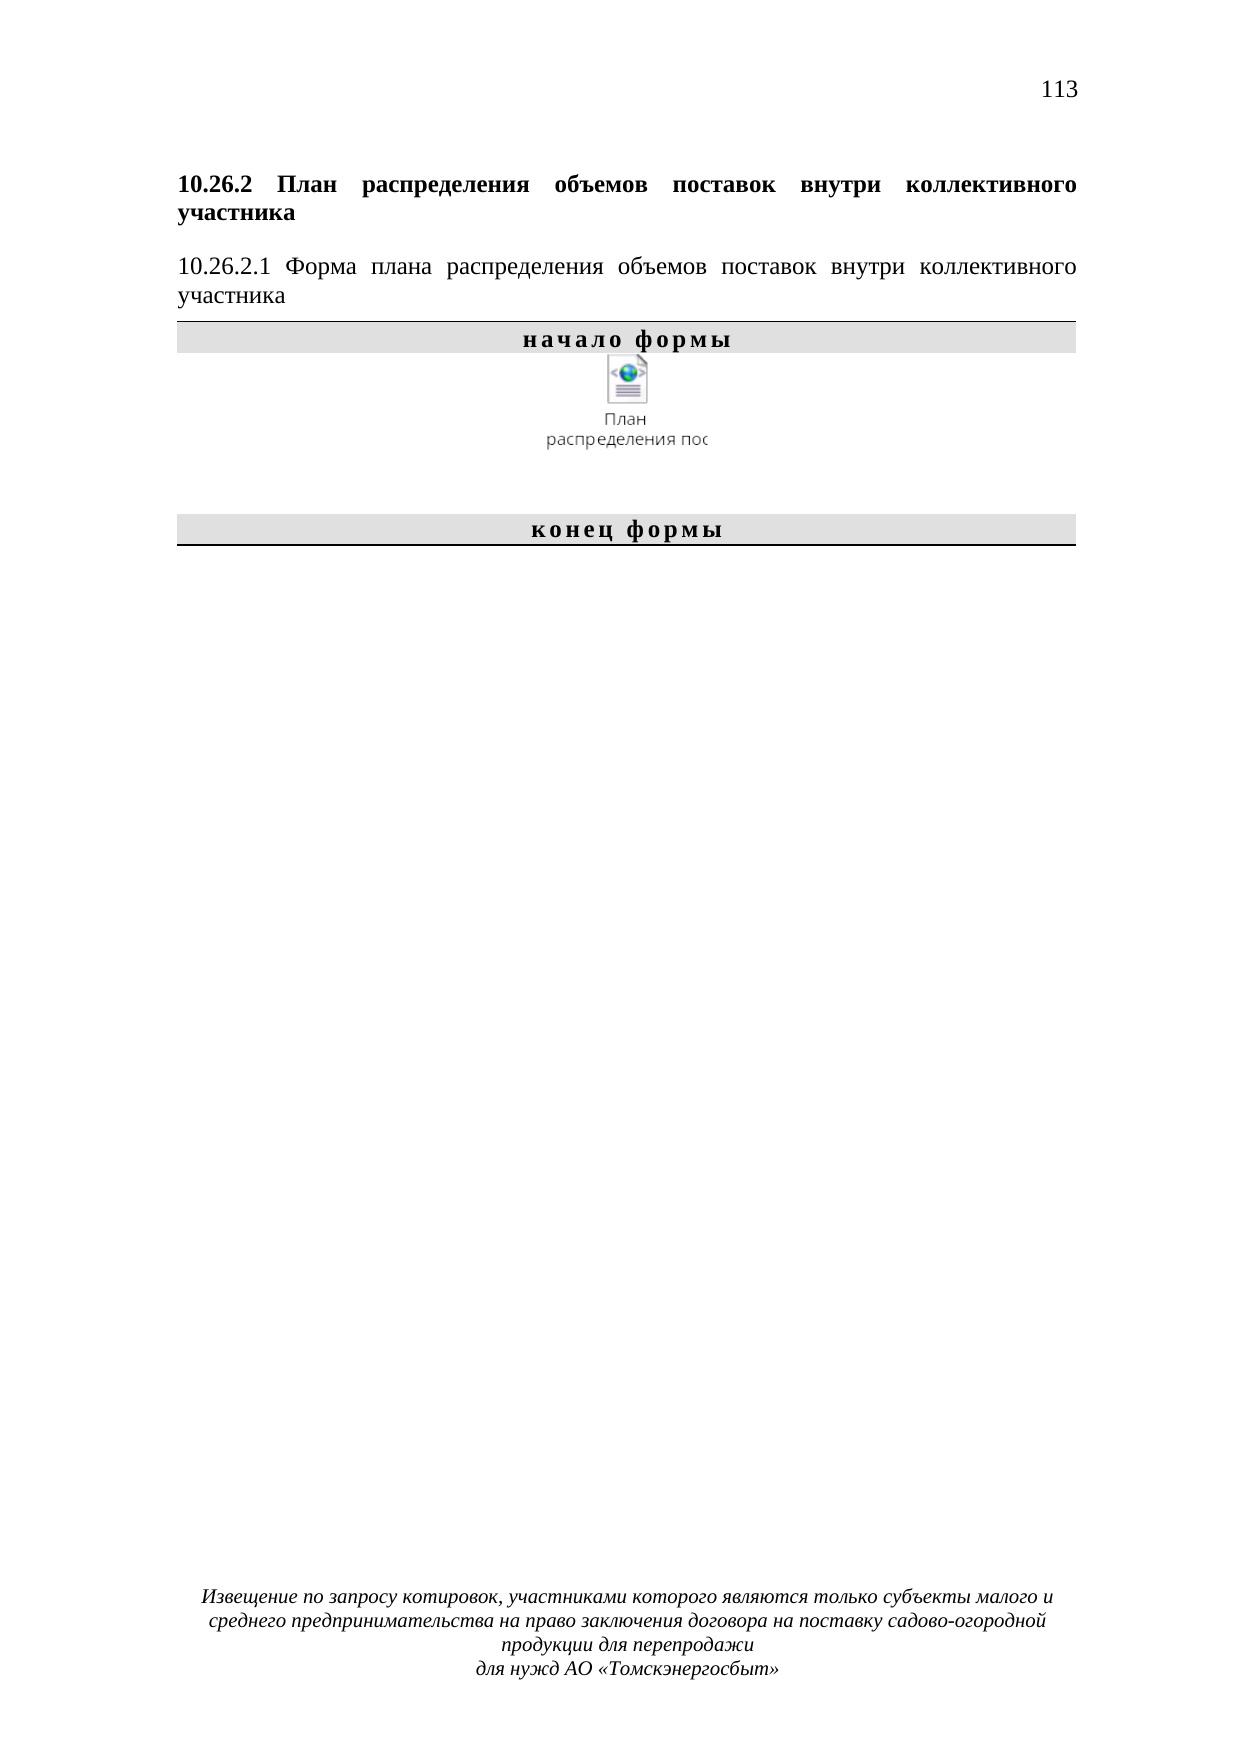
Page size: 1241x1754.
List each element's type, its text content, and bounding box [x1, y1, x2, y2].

text 10.26.2.1 Форма плана распределения объемов поставок внутри коллективного участника [177, 251, 1078, 309]
text начало формы [177, 322, 1076, 353]
text конец формы [177, 514, 1076, 544]
text 10.26.2 План распределения объемов поставок внутри коллективного участника [177, 169, 1078, 226]
